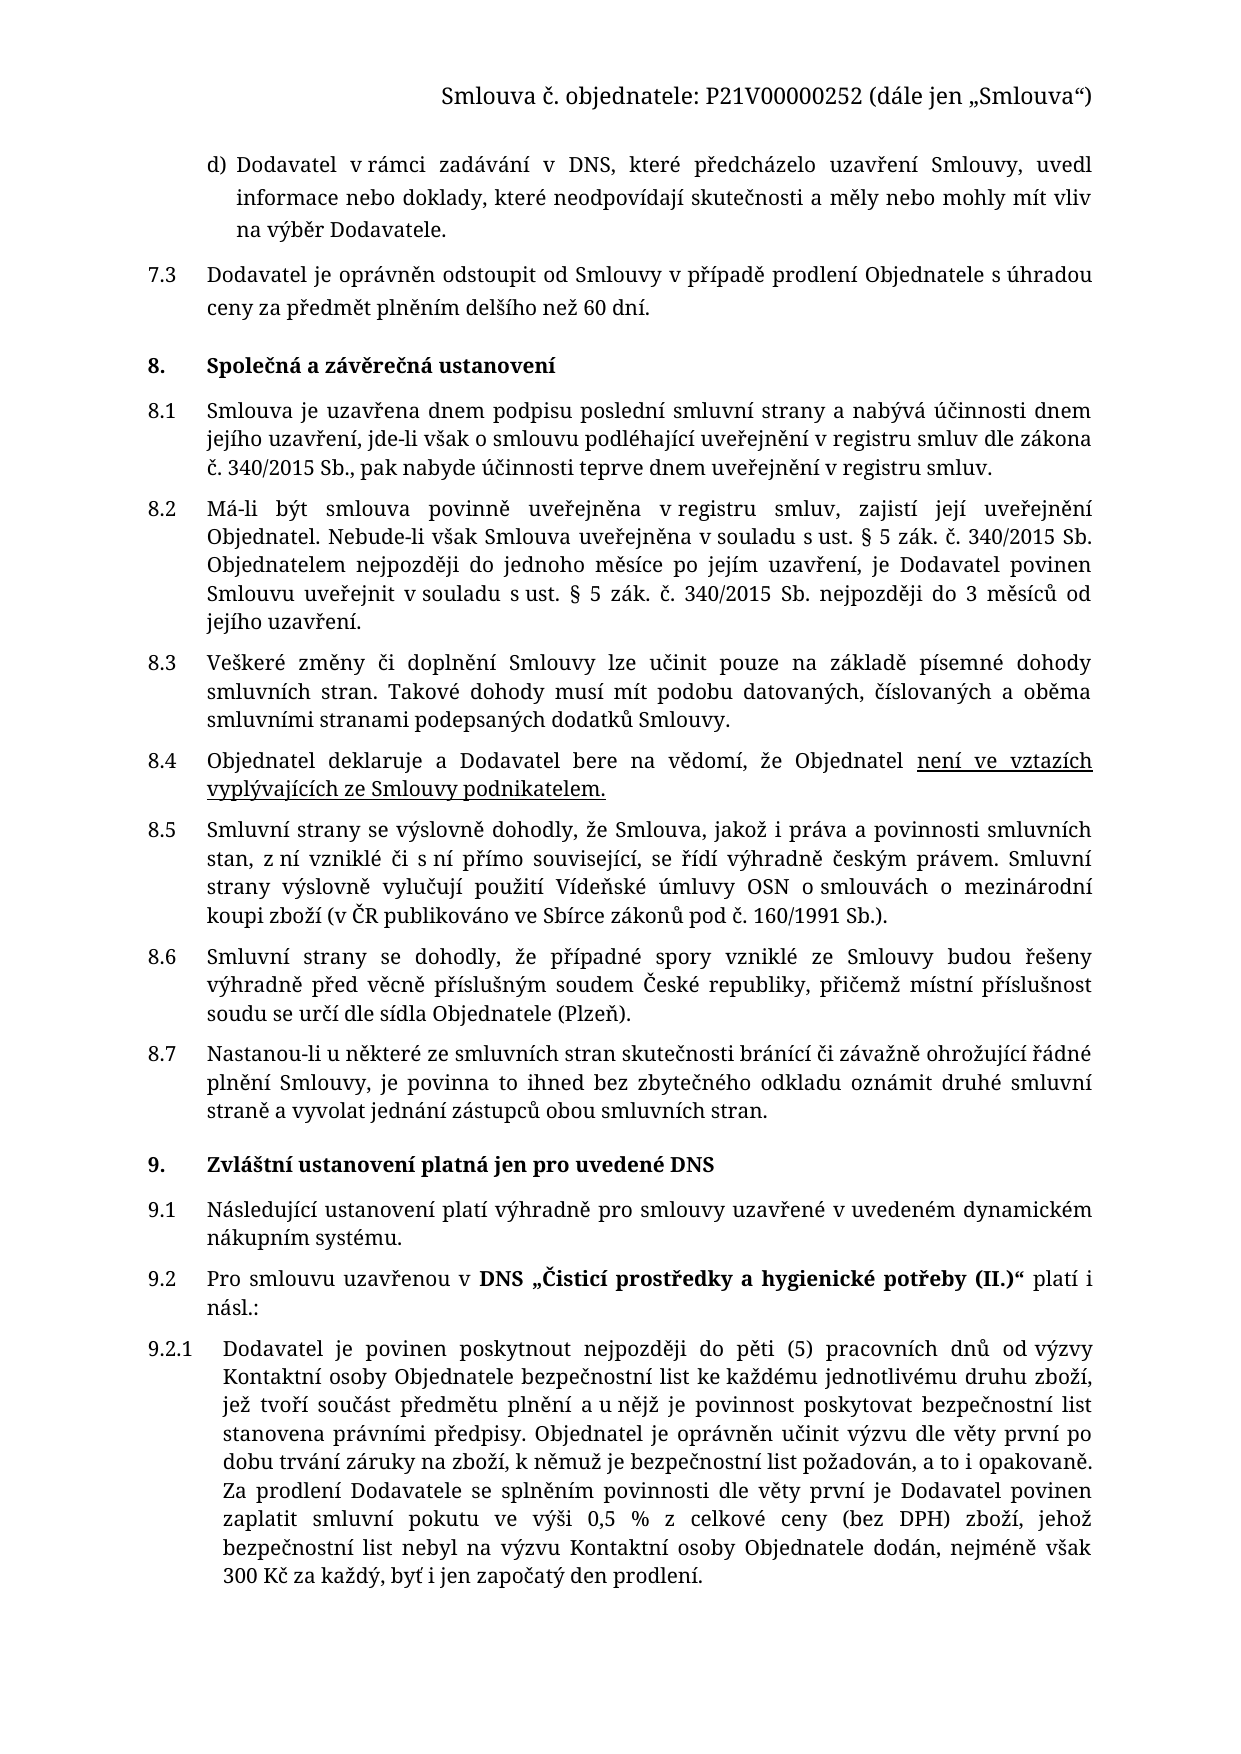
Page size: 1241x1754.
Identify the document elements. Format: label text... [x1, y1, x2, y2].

list Veškeré změny či doplnění Smlouvy lze učinit pouze na základě písemné dohody smluvních stran. Takové dohody musí mít podobu datovaných, číslovaných a oběma smluvními stranami podepsaných dodatků Smlouvy. [148, 648, 1093, 734]
list Pro smlouvu uzavřenou v DNS „Čisticí prostředky a hygienické potřeby (II.)“ platí i násl.: [148, 1264, 1093, 1321]
list Dodavatel je povinen poskytnout nejpozději do pěti (5) pracovních dnů od výzvy Kontaktní osoby Objednatele bezpečnostní list ke každému jednotlivému druhu zboží, jež tvoří součást předmětu plnění a u nějž je povinnost poskytovat bezpečnostní list stanovena právními předpisy. Objednatel je oprávněn učinit výzvu dle věty první po dobu trvání záruky na zboží, k němuž je bezpečnostní list požadován, a to i opakovaně. Za prodlení Dodavatele se splněním povinnosti dle věty první je Dodavatel povinen zaplatit smluvní pokutu ve výši 0,5 % z celkové ceny (bez DPH) zboží, jehož bezpečnostní list nebyl na výzvu Kontaktní osoby Objednatele dodán, nejméně však 300 Kč za každý, byť i jen započatý den prodlení. [148, 1334, 1093, 1590]
list Dodavatel je oprávněn odstoupit od Smlouvy v případě prodlení Objednatele s úhradou ceny za předmět plněním delšího než 60 dní. [148, 261, 1093, 322]
list Smluvní strany se výslovně dohodly, že Smlouva, jakož i práva a povinnosti smluvních stan, z ní vzniklé či s ní přímo související, se řídí výhradně českým právem. Smluvní strany výslovně vylučují použití Vídeňské úmluvy OSN o smlouvách o mezinárodní koupi zboží (v ČR publikováno ve Sbírce zákonů pod č. 160/1991 Sb.). [148, 816, 1093, 929]
list Má-li být smlouva povinně uveřejněna v registru smluv, zajistí její uveřejnění Objednatel. Nebude-li však Smlouva uveřejněna v souladu s ust. § 5 zák. č. 340/2015 Sb. Objednatelem nejpozději do jednoho měsíce po jejím uzavření, je Dodavatel povinen Smlouvu uveřejnit v souladu s ust. § 5 zák. č. 340/2015 Sb. nejpozději do 3 měsíců od jejího uzavření. [148, 494, 1093, 636]
list Smluvní strany se dohodly, že případné spory vzniklé ze Smlouvy budou řešeny výhradně před věcně příslušným soudem České republiky, přičemž místní příslušnost soudu se určí dle sídla Objednatele (Plzeň). [148, 942, 1093, 1027]
list Společná a závěrečná ustanovení [148, 351, 1093, 379]
list Dodavatel v rámci zadávání v DNS, které předcházelo uzavření Smlouvy, uvedl informace nebo doklady, které neodpovídají skutečnosti a měly nebo mohly mít vliv na výběr Dodavatele. [207, 150, 1093, 244]
list Smlouva je uzavřena dnem podpisu poslední smluvní strany a nabývá účinnosti dnem jejího uzavření, jde-li však o smlouvu podléhající uveřejnění v registru smluv dle zákona č. 340/2015 Sb., pak nabyde účinnosti teprve dnem uveřejnění v registru smluv. [148, 396, 1093, 481]
list Objednatel deklaruje a Dodavatel bere na vědomí, že Objednatel není ve vztazích vyplývajících ze Smlouvy podnikatelem. [148, 746, 1093, 803]
list Zvláštní ustanovení platná jen pro uvedené DNS [148, 1150, 1093, 1178]
list Nastanou-li u některé ze smluvních stran skutečnosti bránící či závažně ohrožující řádné plnění Smlouvy, je povinna to ihned bez zbytečného odkladu oznámit druhé smluvní straně a vyvolat jednání zástupců obou smluvních stran. [148, 1039, 1093, 1125]
list Následující ustanovení platí výhradně pro smlouvy uzavřené v uvedeném dynamickém nákupním systému. [148, 1195, 1093, 1252]
